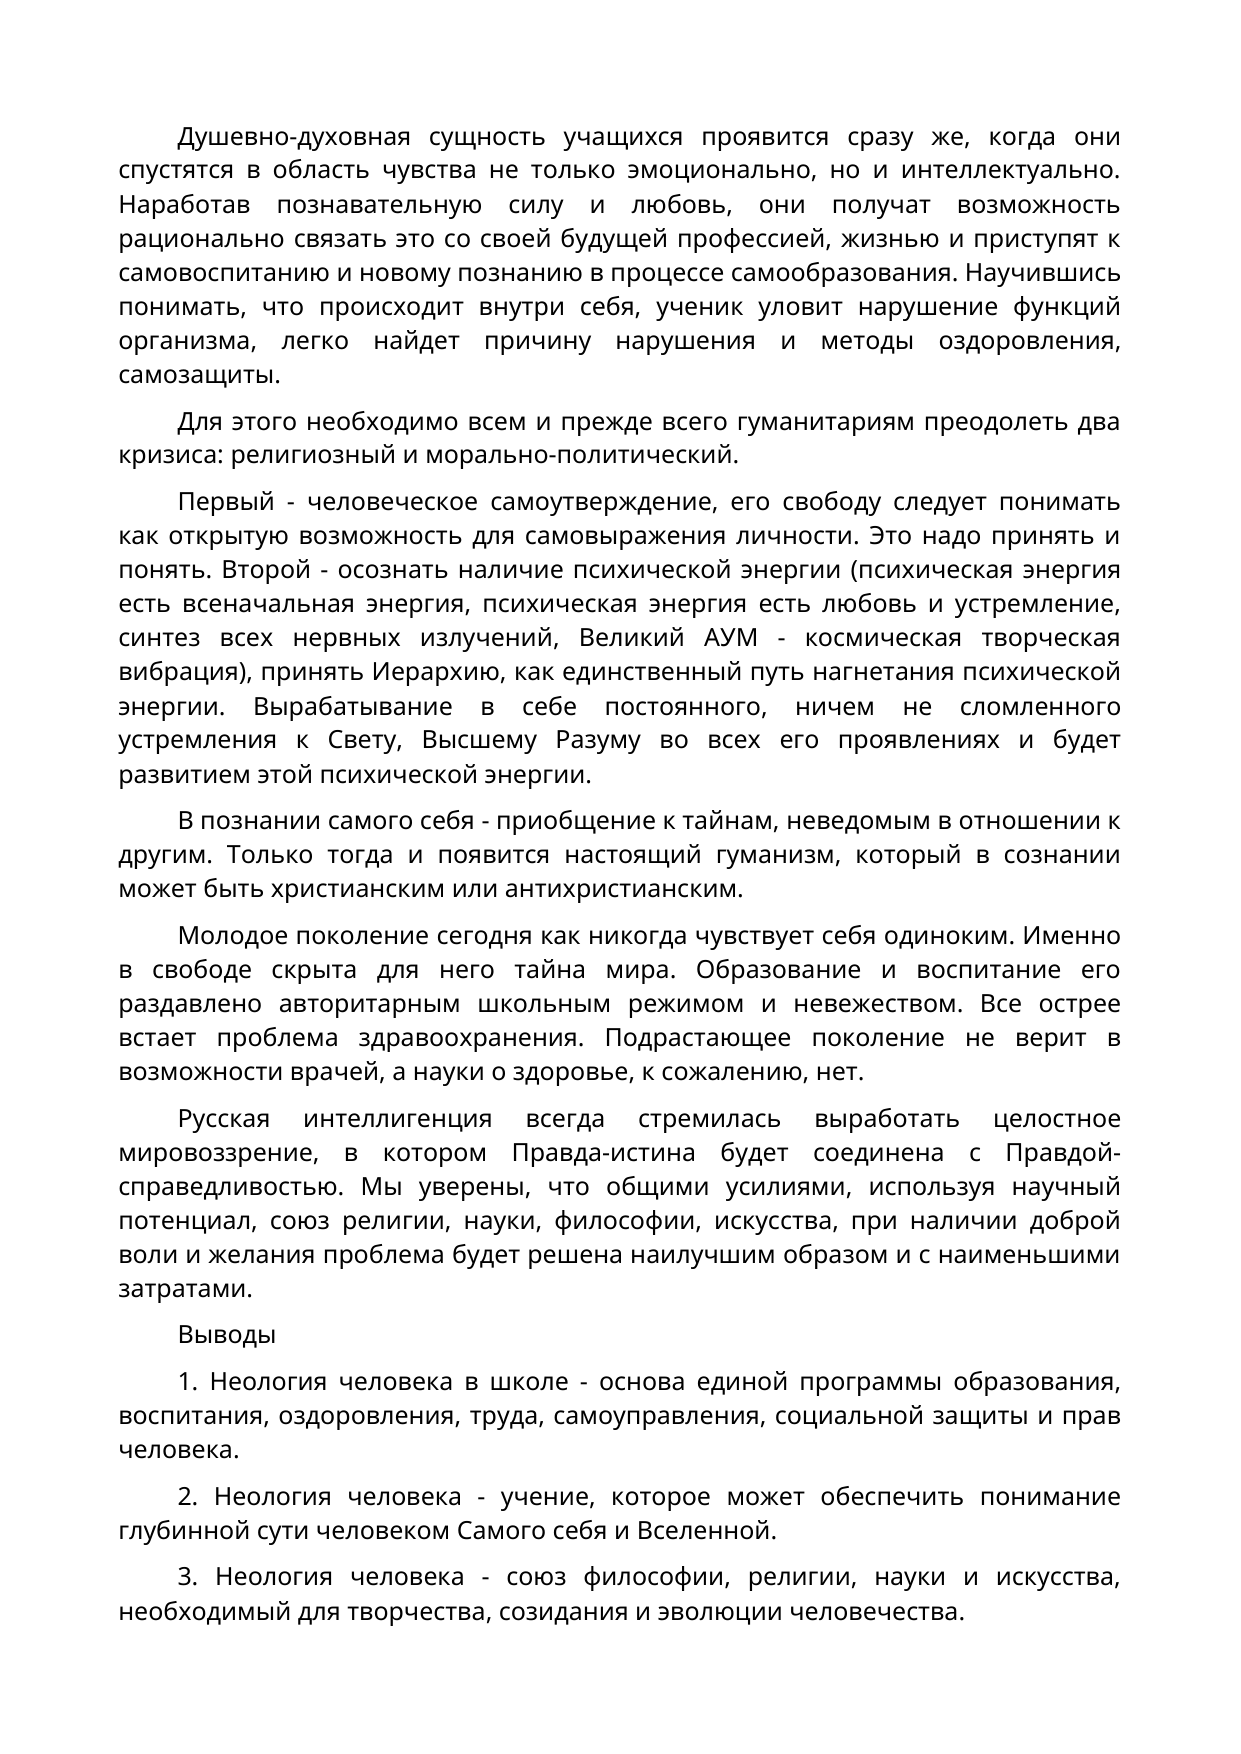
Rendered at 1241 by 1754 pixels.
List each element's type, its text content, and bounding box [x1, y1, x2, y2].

text 3. Неология человека - союз философии, религии, науки и искусства, необходимый для творчества, созидания и эволюции человечества. [118, 1559, 1122, 1627]
text Выводы [118, 1317, 1122, 1351]
text В познании самого себя - приобщение к тайнам, неведомым в отношении к другим. Только тогда и появится настоящий гуманизм, который в сознании может быть христианским или антихристианским. [118, 803, 1122, 905]
text Первый - человеческое самоутверждение, его свободу следует понимать как открытую возможность для самовыражения личности. Это надо принять и понять. Второй - осознать наличие психической энергии (психическая энергия есть всеначальная энергия, психическая энергия есть любовь и устремление, синтез всех нервных излучений, Великий АУМ - космическая творческая вибрация), принять Иерархию, как единственный путь нагнетания психической энергии. Вырабатывание в себе постоянного, ничем не сломленного устремления к Свету, Высшему Разуму во всех его проявлениях и будет развитием этой психической энергии. [118, 484, 1122, 790]
text Русская интеллигенция всегда стремилась выработать целостное мировоззрение, в котором Правда-истина будет соединена с Правдой-справедливостью. Мы уверены, что общими усилиями, используя научный потенциал, союз религии, науки, философии, искусства, при наличии доброй воли и желания проблема будет решена наилучшим образом и с наименьшими затратами. [118, 1100, 1122, 1305]
text Молодое поколение сегодня как никогда чувствует себя одиноким. Именно в свободе скрыта для него тайна мира. Образование и воспитание его раздавлено авторитарным школьным режимом и невежеством. Все острее встает проблема здравоохранения. Подрастающее поколение не верит в возможности врачей, а науки о здоровье, к сожалению, нет. [118, 917, 1122, 1088]
text 1. Неология человека в школе - основа единой программы образования, воспитания, оздоровления, труда, самоуправления, социальной защиты и прав человека. [118, 1364, 1122, 1466]
text Для этого необходимо всем и прежде всего гуманитариям преодолеть два кризиса: религиозный и морально-политический. [118, 403, 1122, 471]
text 2. Неология человека - учение, которое может обеспечить понимание глубинной сути человеком Самого себя и Вселенной. [118, 1478, 1122, 1547]
text Душевно-духовная сущность учащихся проявится сразу же, когда они спустятся в область чувства не только эмоционально, но и интеллектуально. Наработав познавательную силу и любовь, они получат возможность рационально связать это со своей будущей профессией, жизнью и приступят к самовоспитанию и новому познанию в процессе самообразования. Научившись понимать, что происходит внутри себя, ученик уловит нарушение функций организма, легко найдет причину нарушения и методы оздоровления, самозащиты. [118, 118, 1122, 391]
